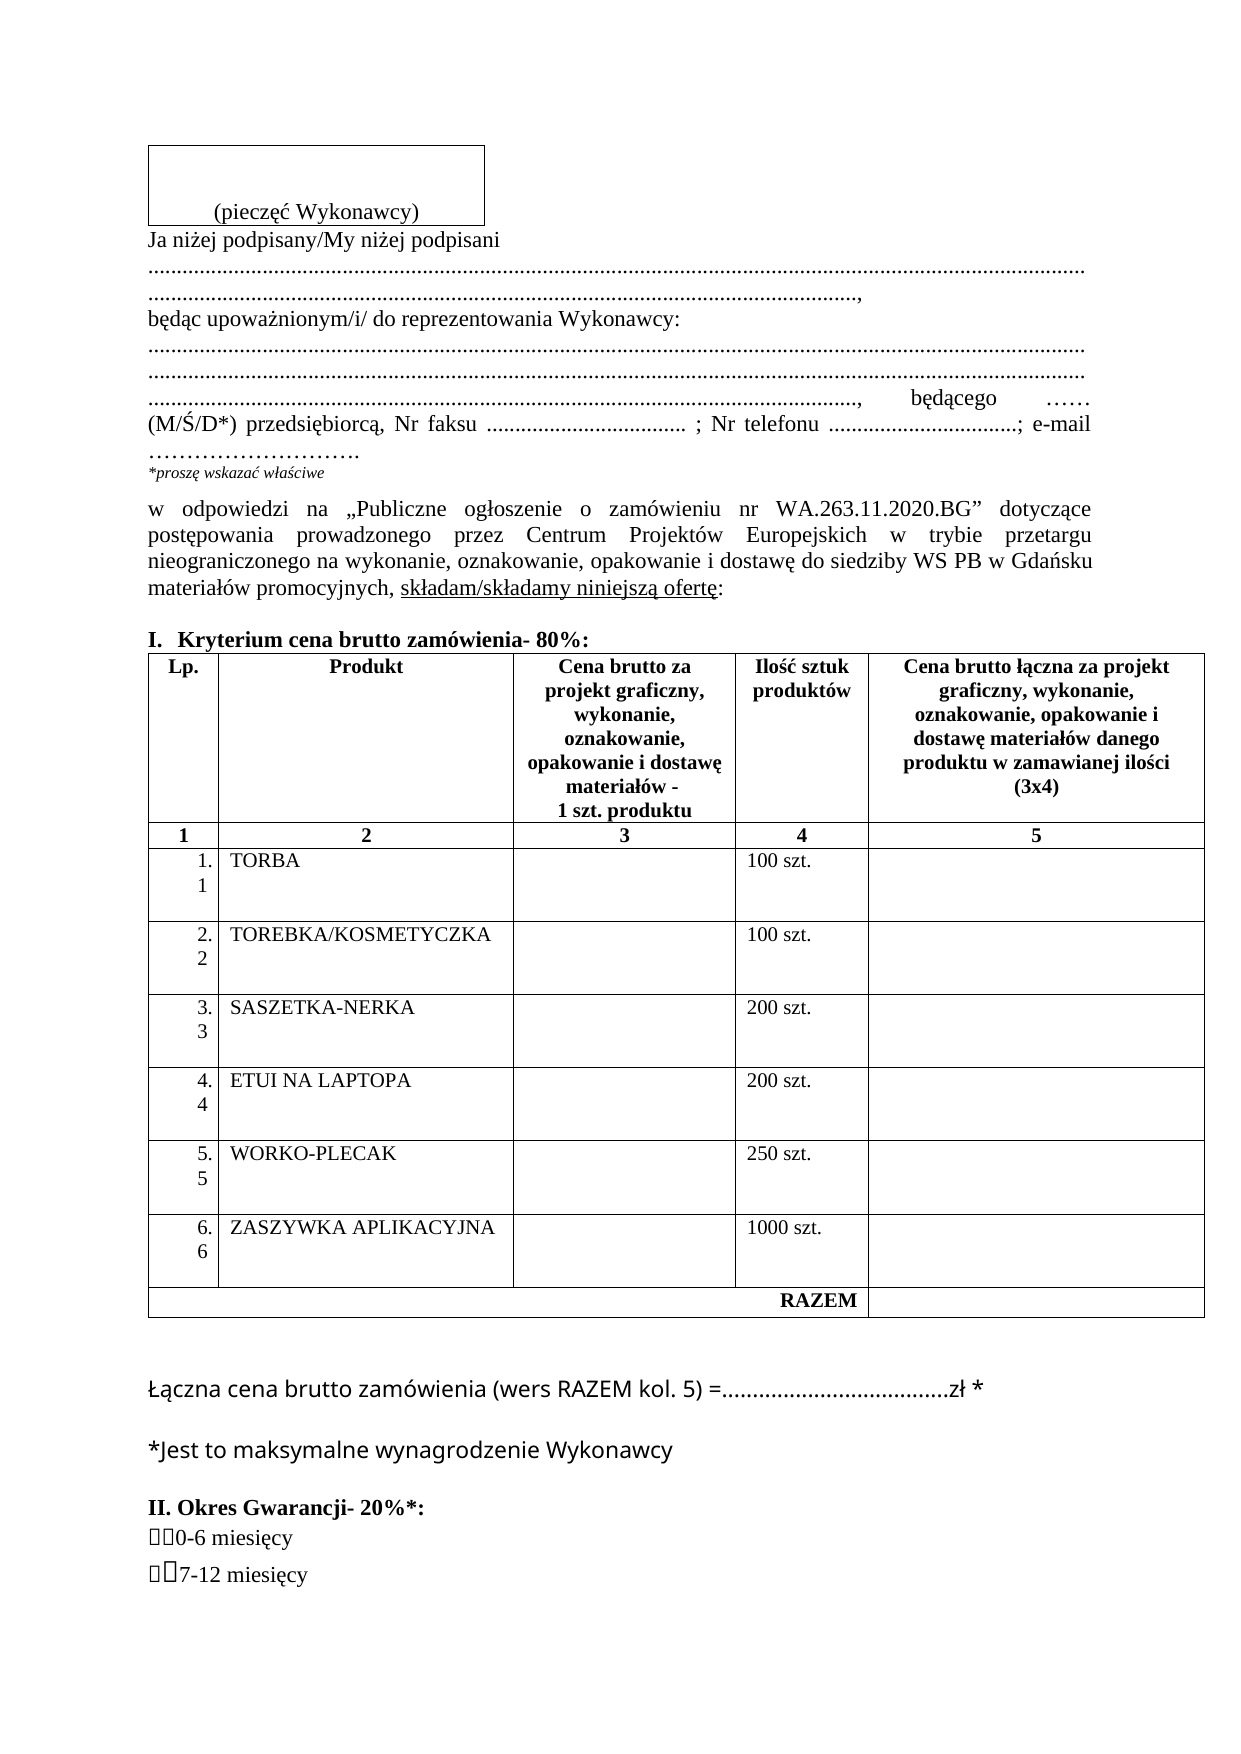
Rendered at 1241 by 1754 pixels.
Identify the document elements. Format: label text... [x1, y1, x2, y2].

table_cell [514, 1215, 735, 1287]
table_cell 2. [149, 922, 218, 994]
table_cell 2 [219, 823, 513, 847]
text ................................................................................................................................................................................................................................................................................................, [148, 252, 1093, 305]
table_cell [514, 1141, 735, 1213]
table_cell 1 [149, 823, 218, 847]
table_cell 1000 szt. [736, 1215, 868, 1287]
table_cell [869, 849, 1204, 921]
table_cell 1. [149, 849, 218, 921]
list Kryterium cena brutto zamówienia- 80%: [148, 626, 1093, 653]
table_cell ETUI NA LAPTOPA [219, 1068, 513, 1140]
table_header Cena brutto łączna za projekt graficzny, wykonanie, oznakowanie, opakowanie i dostawę materiałów danego produktu w zamawianej ilości (3x4) [869, 654, 1204, 822]
table_cell [514, 849, 735, 921]
text w odpowiedzi na „Publiczne ogłoszenie o zamówieniu nr WA.263.11.2020.BG” dotyczące postępowania prowadzonego przez Centrum Projektów Europejskich w trybie przetargu nieograniczonego na wykonanie, oznakowanie, opakowanie i dostawę do siedziby WS PB w Gdańsku materiałów promocyjnych, składam/składamy niniejszą ofertę: [148, 495, 1093, 600]
text 0-6 miesięcy [175, 1521, 1093, 1552]
table_cell 3 [514, 823, 735, 847]
table_cell SASZETKA-NERKA [219, 995, 513, 1067]
table_cell 200 szt. [736, 995, 868, 1067]
text będąc upoważnionym/i/ do reprezentowania Wykonawcy: [148, 305, 1093, 331]
table_cell ZASZYWKA APLIKACYJNA [219, 1215, 513, 1287]
table_cell 3. [149, 995, 218, 1067]
text *Jest to maksymalne wynagrodzenie Wykonawcy [148, 1434, 1093, 1465]
table_cell 5 [869, 823, 1204, 847]
table_cell RAZEM [149, 1288, 868, 1317]
table_header (pieczęć Wykonawcy) [149, 146, 484, 225]
table_header Ilość sztuk produktów [736, 654, 868, 822]
text Łączna cena brutto zamówienia (wers RAZEM kol. 5) =.....................................zł * [148, 1373, 1093, 1404]
text Ja niżej podpisany/My niżej podpisani [148, 226, 1093, 252]
table_cell [869, 995, 1204, 1067]
table_cell [869, 1215, 1204, 1287]
text *proszę wskazać właściwe [148, 463, 1093, 482]
table_header Produkt [219, 654, 513, 822]
table_cell 250 szt. [736, 1141, 868, 1213]
table_header Cena brutto za projekt graficzny, wykonanie, oznakowanie, opakowanie i dostawę materiałów - 1 szt. produktu [514, 654, 735, 822]
table_cell [869, 1141, 1204, 1213]
table_header Lp. [149, 654, 218, 822]
table_cell TOREBKA/KOSMETYCZKA [219, 922, 513, 994]
table_cell 100 szt. [736, 849, 868, 921]
table_cell 5. [149, 1141, 218, 1213]
text II. Okres Gwarancji- 20%*: [148, 1494, 1093, 1521]
table_cell [514, 922, 735, 994]
table_cell TORBA [219, 849, 513, 921]
table_cell 4 [736, 823, 868, 847]
table_cell [514, 1068, 735, 1140]
text 7-12 miesięcy [179, 1552, 1093, 1591]
table_cell [869, 1068, 1204, 1140]
table_cell 4. [149, 1068, 218, 1140]
table_cell [514, 995, 735, 1067]
table_cell 100 szt. [736, 922, 868, 994]
table_cell 200 szt. [736, 1068, 868, 1140]
text ...................................................................................................................................................................................................................................................................................................................................................................................................................................................................., będącego …… (M/Ś/D*) przedsiębiorcą, Nr faksu ................................... ; Nr telefonu .................................; e-mail ………………………. [148, 331, 1093, 463]
table_cell WORKO-PLECAK [219, 1141, 513, 1213]
table_cell [869, 1288, 1204, 1317]
table_cell [869, 922, 1204, 994]
table_cell 6. [149, 1215, 218, 1287]
